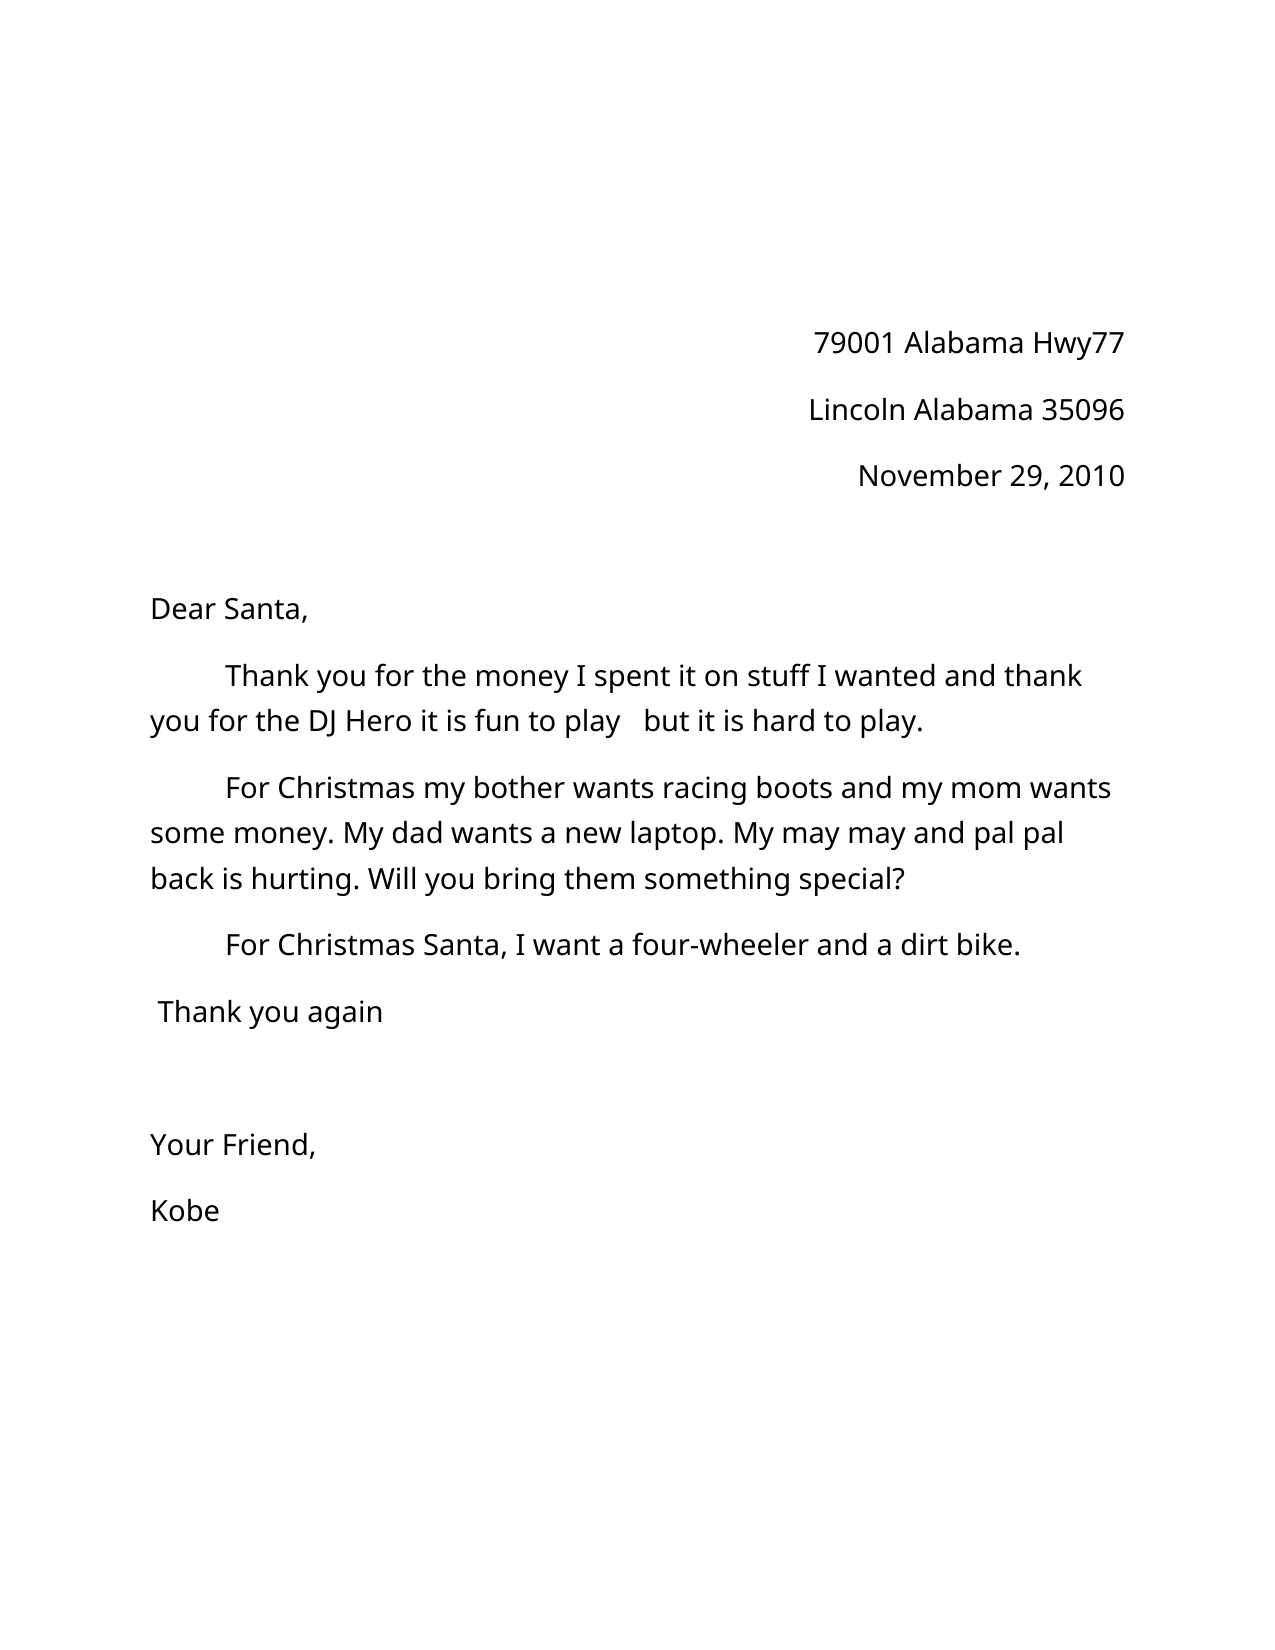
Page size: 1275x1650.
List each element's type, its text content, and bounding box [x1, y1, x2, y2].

text For Christmas my bother wants racing boots and my mom wants some money. My dad wants a new laptop. My may may and pal pal back is hurting. Will you bring them something special? [150, 767, 1125, 898]
text November 29, 2010 [150, 455, 1125, 495]
text Your Friend, [150, 1124, 1125, 1164]
text 79001 Hwy77 [150, 322, 1125, 362]
text Dear Santa, [150, 588, 1125, 628]
text For Christmas Santa, I want a four-wheeler and a dirt bike. [150, 924, 1125, 964]
text Thank you again [150, 991, 1125, 1031]
text Thank you for the money I spent it on stuff I wanted and thank you for the DJ Hero it is fun to play but it is hard to play. [150, 655, 1125, 740]
